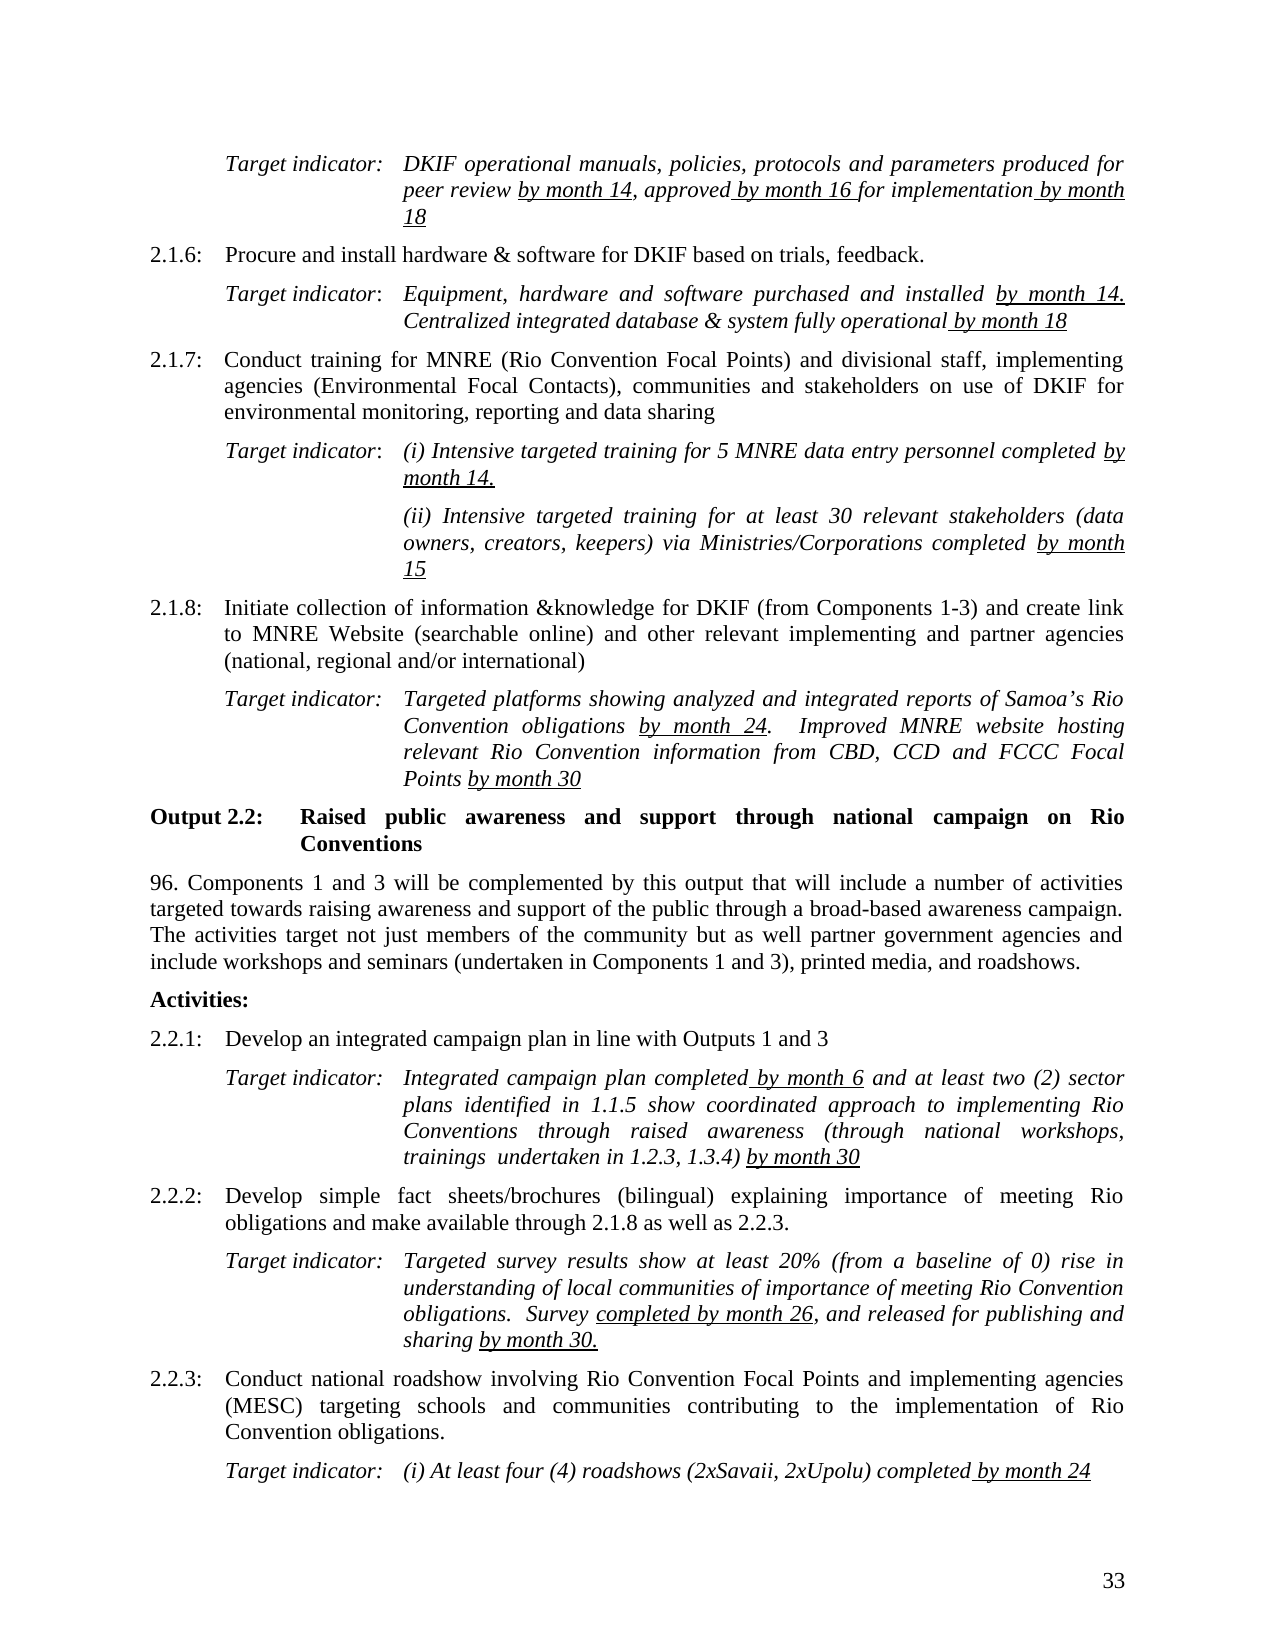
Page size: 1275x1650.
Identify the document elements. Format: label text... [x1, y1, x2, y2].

text Output 2.2: Raised public awareness and support through national campaign on Rio Conventions [150, 803, 1125, 856]
list Components 1 and 3 will be complemented by this output that will include a number of activities targeted towards raising awareness and support of the public through a broad-based awareness campaign. The activities target not just members of the community but as well partner government agencies and include workshops and seminars (undertaken in Components 1 and 3), printed media, and roadshows. [150, 869, 1125, 974]
text Target indicator: DKIF operational manuals, policies, protocols and parameters produced for peer review by month 14, approved by month 16 for implementation by month 18 [150, 150, 1125, 229]
text Target indicator: Targeted platforms showing analyzed and integrated reports of Samoa’s Rio Convention obligations by month 24. Improved MNRE website hosting relevant Rio Convention information from CBD, CCD and FCCC Focal Points by month 30 [150, 686, 1125, 791]
text Target indicator: (i) Intensive targeted training for 5 MNRE data entry personnel completed by month 14. [150, 437, 1125, 490]
text 2.1.7: Conduct training for MNRE (Rio Convention Focal Points) and divisional staff, implementing agencies (Environmental Focal Contacts), communities and stakeholders on use of DKIF for environmental monitoring, reporting and data sharing [150, 346, 1125, 425]
text Target indicator: (i) At least four (4) roadshows (2xSavaii, 2xUpolu) completed by month 24 [150, 1457, 1125, 1483]
text Target indicator: Equipment, hardware and software purchased and installed by month 14. Centralized integrated database & system fully operational by month 18 [150, 280, 1125, 333]
text Target indicator: Targeted survey results show at least 20% (from a baseline of 0) rise in understanding of local communities of importance of meeting Rio Convention obligations. Survey completed by month 26, and released for publishing and sharing by month 30. [150, 1247, 1125, 1353]
text Target indicator: Integrated campaign plan completed by month 6 and at least two (2) sector plans identified in 1.1.5 show coordinated approach to implementing Rio Conventions through raised awareness (through national workshops, trainings undertaken in 1.2.3, 1.3.4) by month 30 [150, 1064, 1125, 1170]
text 2.2.1: Develop an integrated campaign plan in line with Outputs 1 and 3 [150, 1025, 1125, 1052]
text (ii) Intensive targeted training for at least 30 relevant stakeholders (data owners, creators, keepers) via Ministries/Corporations completed by month 15 [150, 502, 1125, 581]
text 2.1.6: Procure and install hardware & software for DKIF based on trials, feedback. [150, 242, 1125, 268]
text 2.1.8: Initiate collection of information &knowledge for DKIF (from Components 1-3) and create link to MNRE Website (searchable online) and other relevant implementing and partner agencies (national, regional and/or international) [150, 594, 1125, 673]
text 2.2.2: Develop simple fact sheets/brochures (bilingual) explaining importance of meeting Rio obligations and make available through 2.1.8 as well as 2.2.3. [150, 1182, 1125, 1235]
text Activities: [150, 987, 1125, 1013]
text 2.2.3: Conduct national roadshow involving Rio Convention Focal Points and implementing agencies (MESC) targeting schools and communities contributing to the implementation of Rio Convention obligations. [150, 1365, 1125, 1444]
